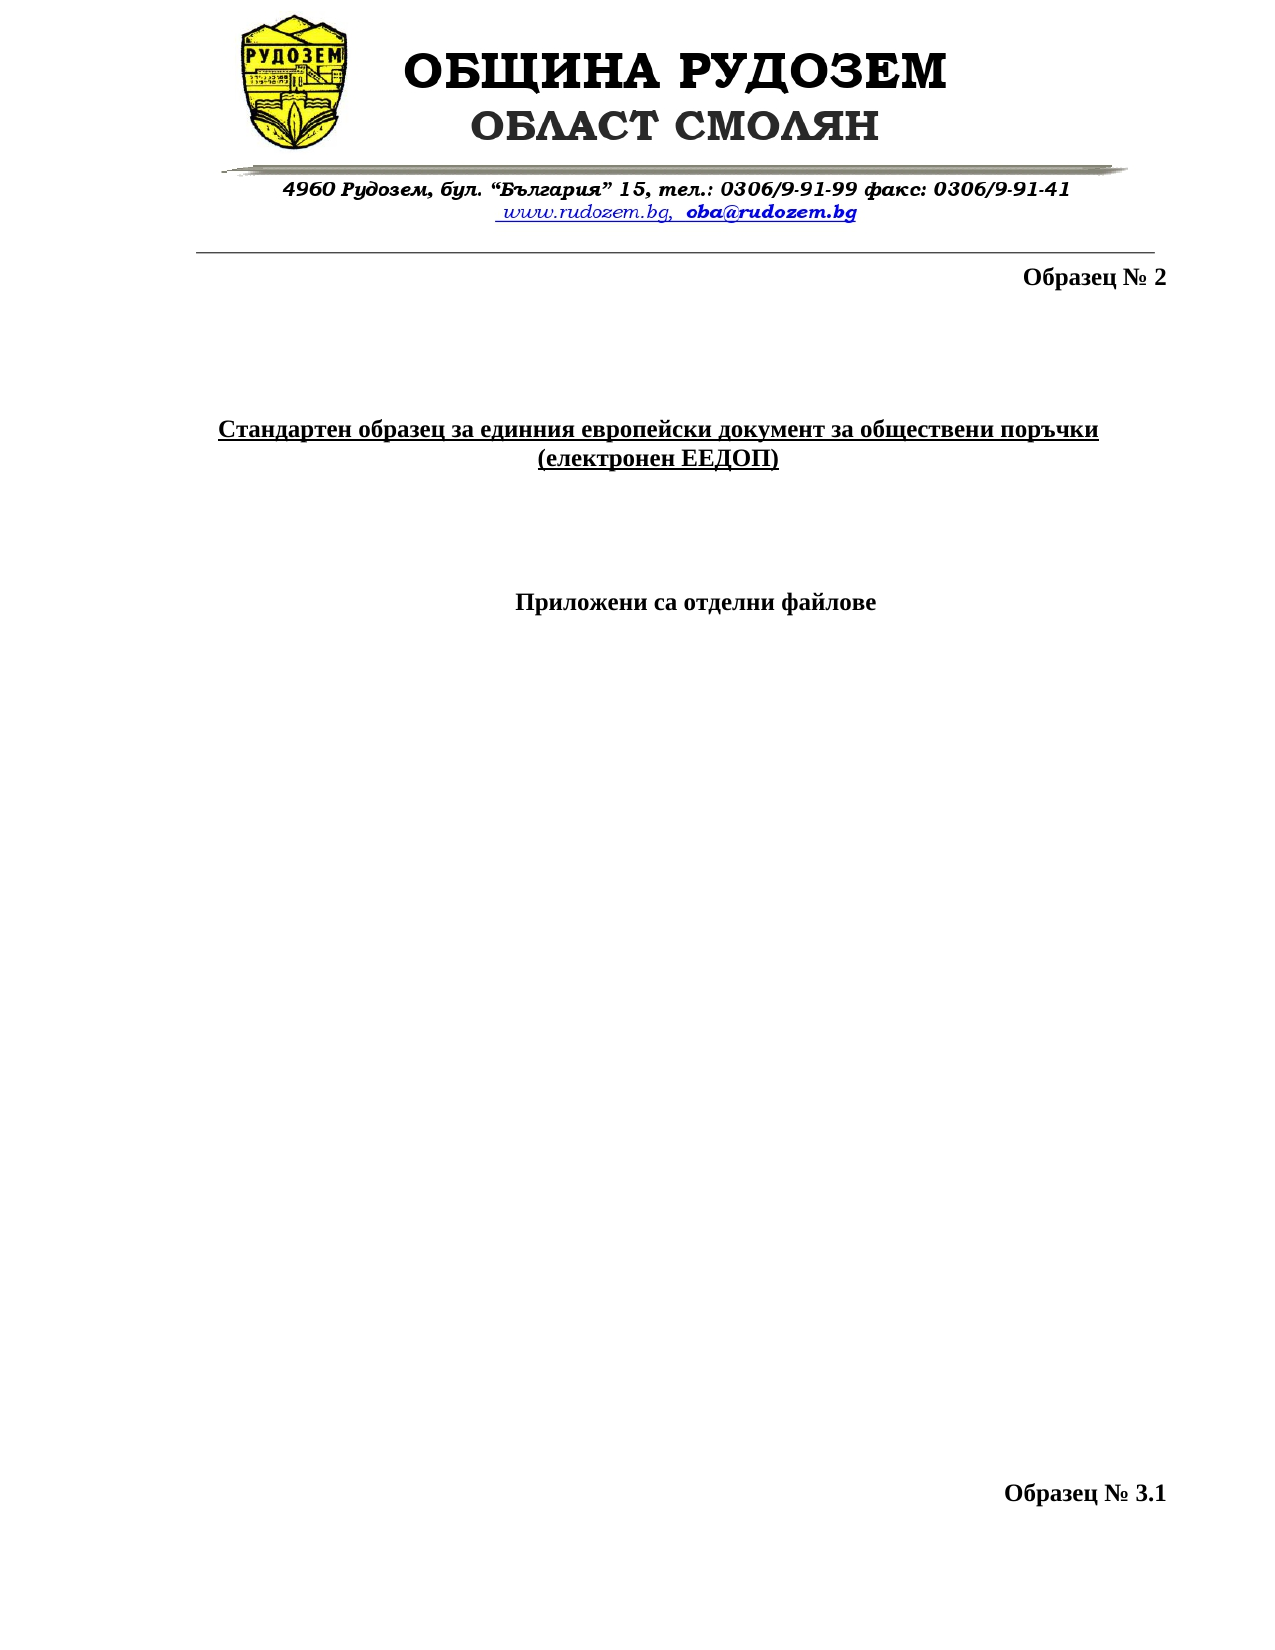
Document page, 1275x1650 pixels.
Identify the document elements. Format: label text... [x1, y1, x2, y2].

text Образец № 2 [150, 262, 1167, 291]
text Приложени са отделни файлове [150, 587, 1167, 616]
picture [150, 3, 1169, 272]
text Образец № 3.1 [150, 1478, 1167, 1507]
text Стандартен образец за единния европейски документ за обществени поръчки (електронен ЕЕДОП) [150, 414, 1167, 472]
